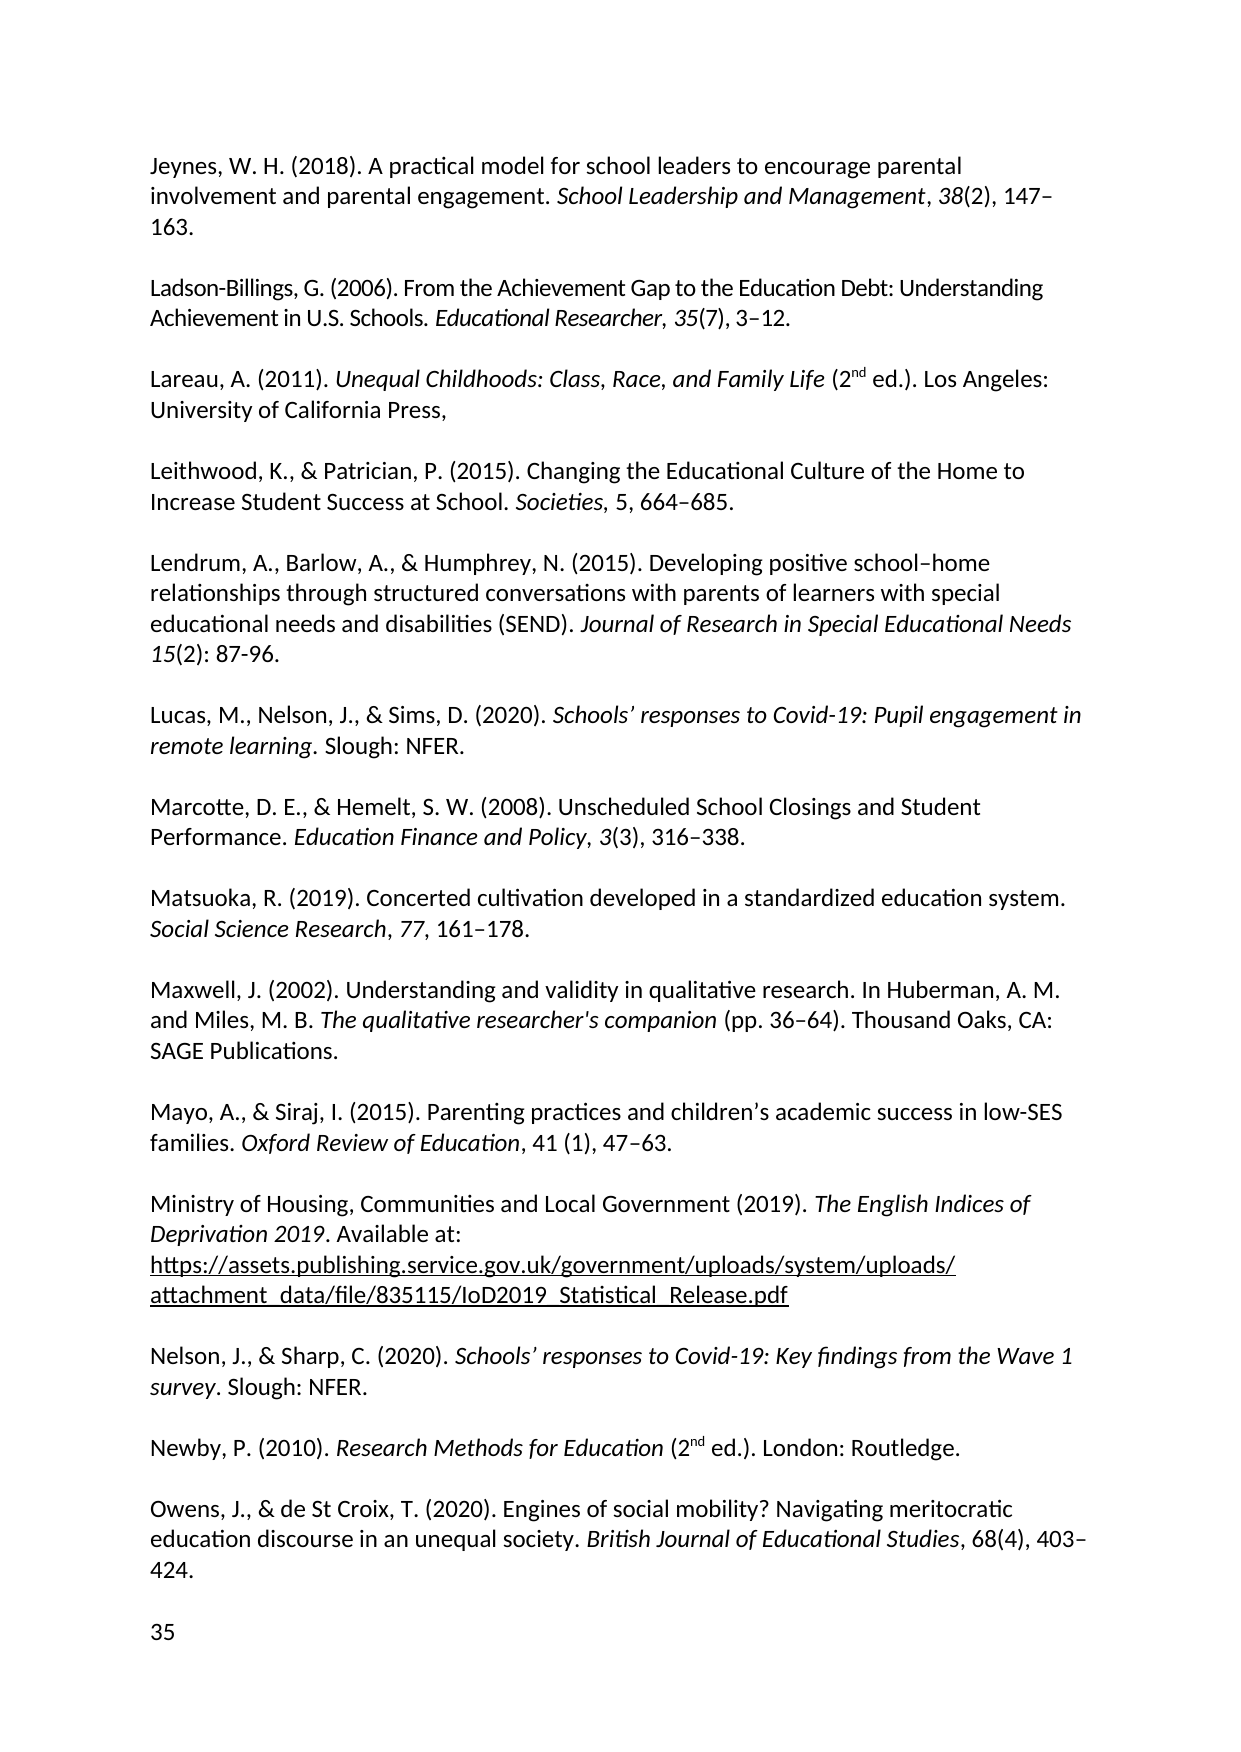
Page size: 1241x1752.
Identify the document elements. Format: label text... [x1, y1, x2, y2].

text Nelson, J., & Sharp, C. (2020). Schools’ responses to Covid-19: Key findings from the Wave 1 survey. Slough: NFER. [150, 1340, 1090, 1401]
text Owens, J., & de St Croix, T. (2020). Engines of social mobility? Navigating meritocratic education discourse in an unequal society. British Journal of Educational Studies, 68(4), 403–424. [150, 1493, 1090, 1584]
text Newby, P. (2010). Research Methods for Education (2nd ed.). London: Routledge. [150, 1432, 1090, 1462]
text Marcotte, D. E., & Hemelt, S. W. (2008). Unscheduled School Closings and Student Performance. Education Finance and Policy, 3(3), 316–338. [150, 791, 1090, 852]
text Mayo, A., & Siraj, I. (2015). Parenting practices and children’s academic success in low-SES families. Oxford Review of Education, 41 (1), 47–63. [150, 1096, 1090, 1157]
text Ladson-Billings, G. (2006). From the Achievement Gap to the Education Debt: Understanding Achievement in U.S. Schools. Educational Researcher, 35(7), 3–12. [150, 272, 1090, 333]
text Lucas, M., Nelson, J., & Sims, D. (2020). Schools’ responses to Covid-19: Pupil engagement in remote learning. Slough: NFER. [150, 699, 1090, 760]
text Jeynes, W. H. (2018). A practical model for school leaders to encourage parental involvement and parental engagement. School Leadership and Management, 38(2), 147–163. [150, 150, 1090, 242]
text Maxwell, J. (2002). Understanding and validity in qualitative research. In Huberman, A. M. and Miles, M. B. The qualitative researcher's companion (pp. 36–64). Thousand Oaks, CA: SAGE Publications. [150, 974, 1090, 1066]
text Matsuoka, R. (2019). Concerted cultivation developed in a standardized education system. Social Science Research, 77, 161–178. [150, 882, 1090, 943]
text Lareau, A. (2011). Unequal Childhoods: Class, Race, and Family Life (2nd ed.). Los Angeles: University of California Press, [150, 364, 1090, 425]
text Leithwood, K., & Patrician, P. (2015). Changing the Educational Culture of the Home to Increase Student Success at School. Societies, 5, 664–685. [150, 455, 1090, 516]
text Ministry of Housing, Communities and Local Government (2019). The English Indices of Deprivation 2019. Available at: https://assets.publishing.service.gov.uk/government/uploads/system/uploads/attachment_data/file/835115/IoD2019_Statistical_Release.pdf [150, 1188, 1090, 1310]
text Lendrum, A., Barlow, A., & Humphrey, N. (2015). Developing positive school–home relationships through structured conversations with parents of learners with special educational needs and disabilities (SEND). Journal of Research in Special Educational Needs 15(2): 87-96. [150, 547, 1090, 669]
